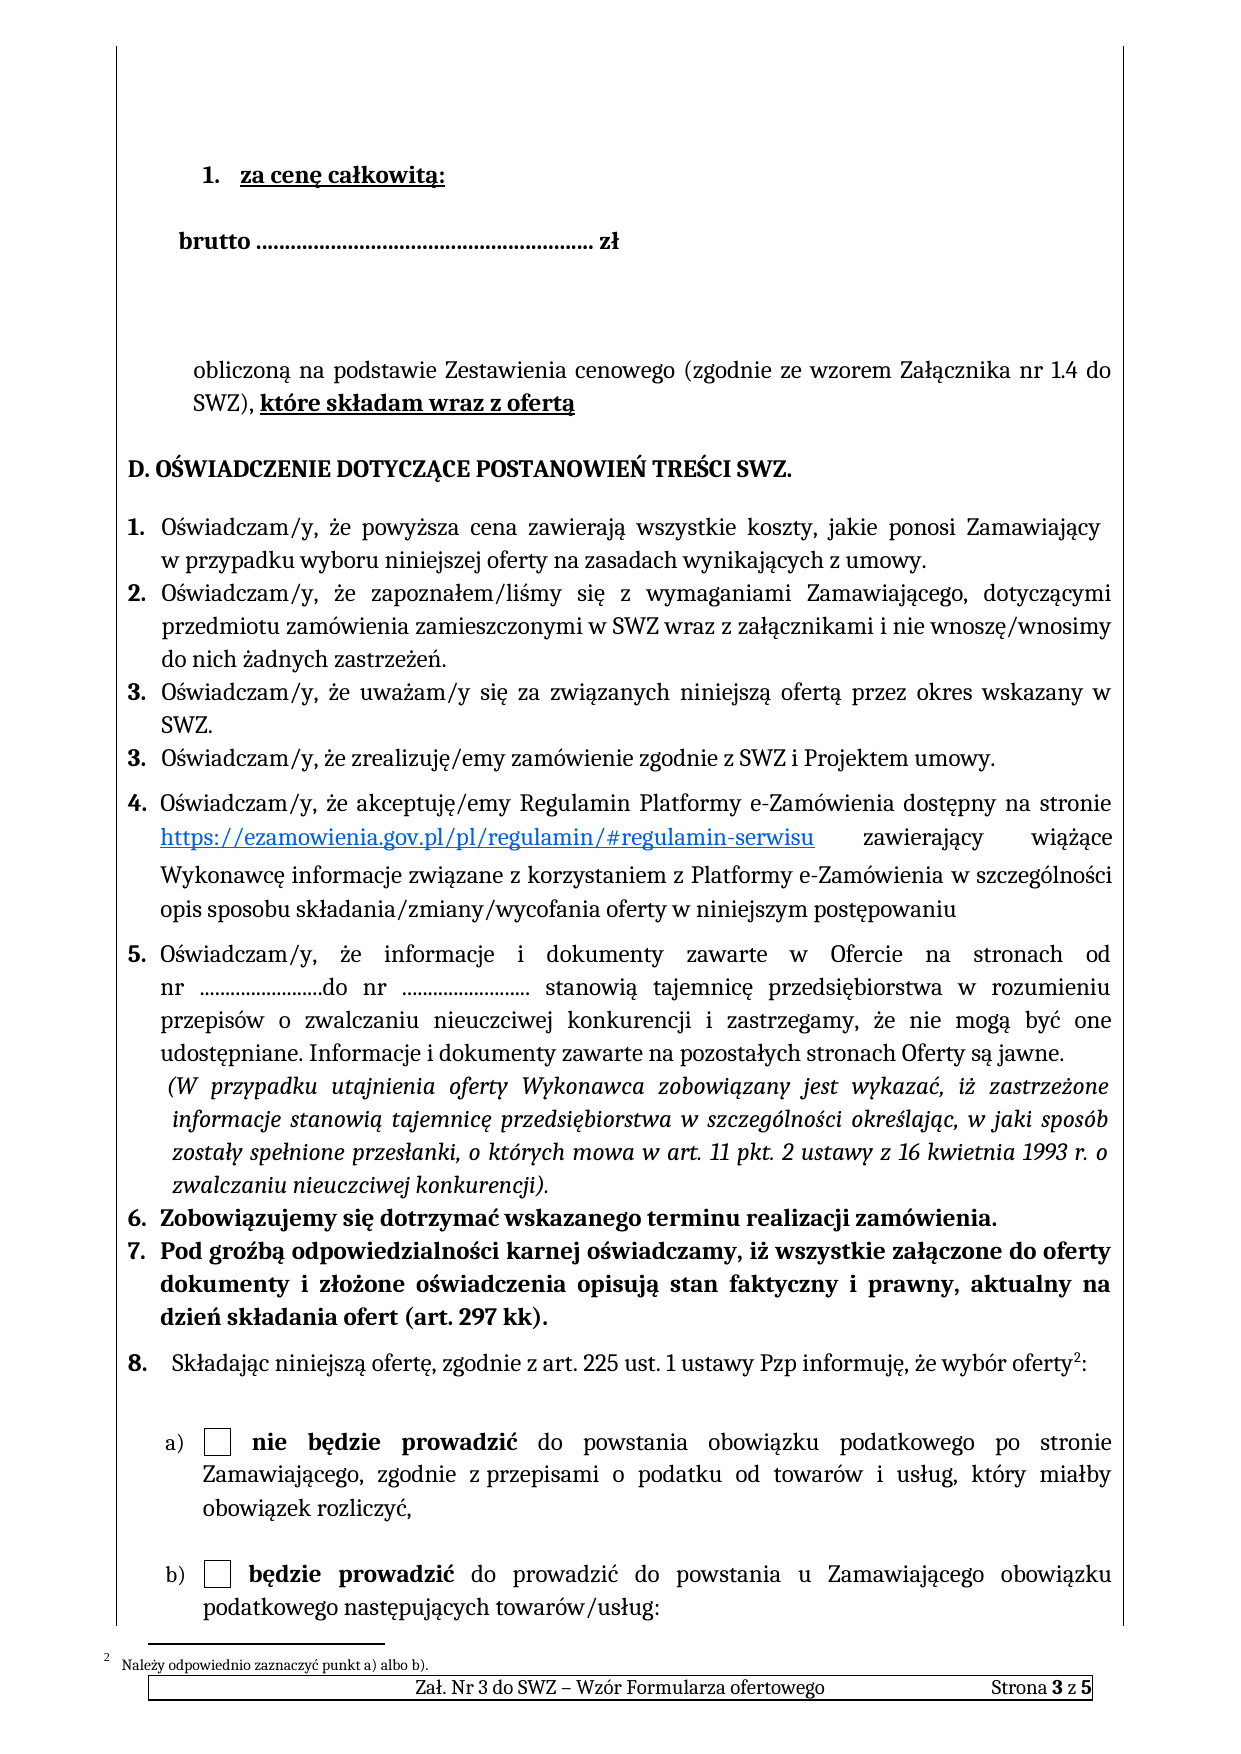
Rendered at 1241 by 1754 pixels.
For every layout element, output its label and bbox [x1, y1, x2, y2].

table_cell [117, 46, 1123, 1626]
